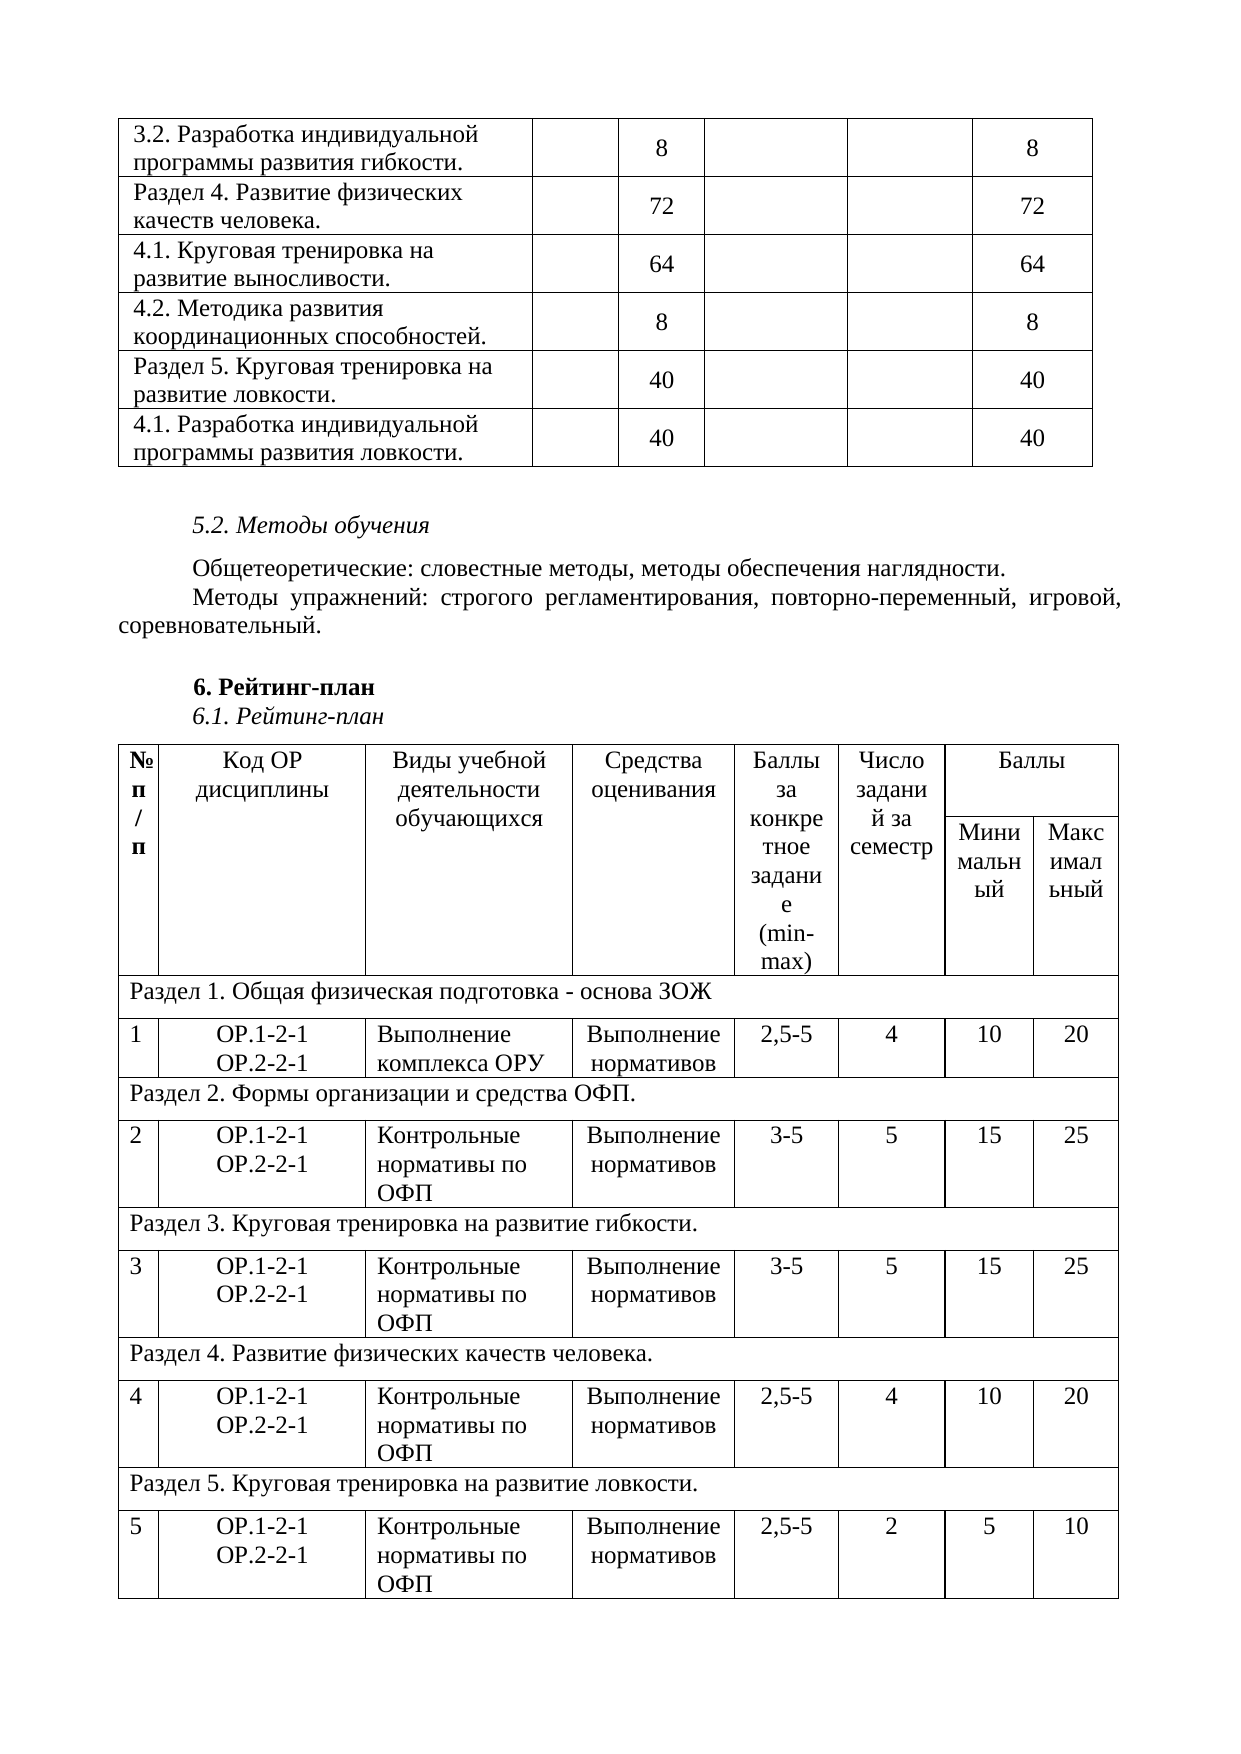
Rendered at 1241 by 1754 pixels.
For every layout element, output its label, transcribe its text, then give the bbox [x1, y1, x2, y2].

table_cell Раздел 2. Формы организации и средства ОФП. [119, 1078, 1118, 1119]
table_cell 8 [973, 293, 1092, 350]
table_cell [705, 119, 847, 176]
table_header Баллы за конкретное задание (min-max) [735, 745, 838, 975]
table_cell 72 [619, 177, 704, 234]
table_cell [848, 293, 972, 350]
table_header Средства оценивания [573, 745, 734, 975]
table_cell 10 [946, 1019, 1033, 1077]
table_cell Контрольные нормативы по ОФП [366, 1381, 572, 1467]
table_cell Раздел 5. Круговая тренировка на развитие ловкости. [119, 351, 532, 408]
table_cell [705, 177, 847, 234]
table_cell ОР.1-2-1 ОР.2-2-1 [159, 1381, 365, 1467]
table_cell Выполнение комплекса ОРУ [366, 1019, 572, 1077]
table_cell [533, 409, 618, 466]
text Методы упражнений: строгого регламентирования, повторно-переменный, игровой, соревновательный. [118, 582, 1122, 639]
table_header Баллы [946, 745, 1118, 816]
table_cell [848, 409, 972, 466]
table_cell Раздел 4. Развитие физических качеств человека. [119, 1338, 1118, 1380]
table_cell [705, 235, 847, 292]
table_cell 4 [839, 1019, 944, 1077]
table_header Код ОР дисциплины [159, 745, 365, 975]
table_cell 2,5-5 [735, 1511, 838, 1597]
table_cell [705, 409, 847, 466]
table_cell Раздел 4. Развитие физических качеств человека. [119, 177, 532, 234]
table_cell Минимальный [946, 817, 1033, 975]
table_cell 8 [619, 293, 704, 350]
table_cell [533, 293, 618, 350]
table_cell 15 [946, 1121, 1033, 1207]
table_cell 8 [619, 119, 704, 176]
table_cell 20 [1034, 1019, 1118, 1077]
table_cell 5 [119, 1511, 158, 1597]
table_cell 10 [1034, 1511, 1118, 1597]
table_cell 64 [619, 235, 704, 292]
table_cell 4 [839, 1381, 944, 1467]
table_cell Выполнение нормативов [573, 1511, 734, 1597]
table_cell 40 [619, 351, 704, 408]
table_cell 2,5-5 [735, 1019, 838, 1077]
table_cell ОР.1-2-1 ОР.2-2-1 [159, 1121, 365, 1207]
table_cell [533, 235, 618, 292]
table_cell Выполнение нормативов [573, 1381, 734, 1467]
table_cell [533, 119, 618, 176]
table_cell ОР.1-2-1 ОР.2-2-1 [159, 1511, 365, 1597]
table_header № п/п [119, 745, 158, 975]
table_cell Максимальный [1034, 817, 1118, 975]
table_cell Раздел 1. Общая физическая подготовка - основа ЗОЖ [119, 976, 1118, 1018]
table_cell Раздел 3. Круговая тренировка на развитие гибкости. [119, 1208, 1118, 1250]
table_cell [705, 293, 847, 350]
table_cell 2 [119, 1121, 158, 1207]
table_cell [848, 351, 972, 408]
table_cell 64 [973, 235, 1092, 292]
table_cell 40 [973, 351, 1092, 408]
table_cell Контрольные нормативы по ОФП [366, 1251, 572, 1337]
table_cell 25 [1034, 1121, 1118, 1207]
table_cell Выполнение нормативов [573, 1121, 734, 1207]
table_cell 5 [839, 1251, 944, 1337]
table_cell 25 [1034, 1251, 1118, 1337]
table_cell 8 [973, 119, 1092, 176]
table_cell 3-5 [735, 1251, 838, 1337]
table_cell [533, 351, 618, 408]
table_cell 3.2. Разработка индивидуальной программы развития гибкости. [119, 119, 532, 176]
table_cell 40 [973, 409, 1092, 466]
text 6. Рейтинг-план [118, 672, 1122, 701]
table_cell 1 [119, 1019, 158, 1077]
table_cell 72 [973, 177, 1092, 234]
table_cell Раздел 5. Круговая тренировка на развитие ловкости. [119, 1468, 1118, 1510]
table_cell 4.1. Разработка индивидуальной программы развития ловкости. [119, 409, 532, 466]
table_cell 2 [839, 1511, 944, 1597]
table_header Виды учебной деятельности обучающихся [366, 745, 572, 975]
table_cell [848, 177, 972, 234]
text Общетеоретические: словестные методы, методы обеспечения наглядности. [118, 553, 1122, 582]
table_cell 4.1. Круговая тренировка на развитие выносливости. [119, 235, 532, 292]
table_cell Выполнение нормативов [573, 1251, 734, 1337]
table_cell 3-5 [735, 1121, 838, 1207]
table_cell Выполнение нормативов [573, 1019, 734, 1077]
table_cell ОР.1-2-1 ОР.2-2-1 [159, 1019, 365, 1077]
table_header Число заданий за семестр [839, 745, 944, 975]
table_cell 2,5-5 [735, 1381, 838, 1467]
table_cell Контрольные нормативы по ОФП [366, 1511, 572, 1597]
table_cell 40 [619, 409, 704, 466]
table_cell 4 [119, 1381, 158, 1467]
table_cell Контрольные нормативы по ОФП [366, 1121, 572, 1207]
table_cell 15 [946, 1251, 1033, 1337]
table_cell [533, 177, 618, 234]
text 6.1. Рейтинг-план [118, 701, 1122, 730]
table_cell ОР.1-2-1 ОР.2-2-1 [159, 1251, 365, 1337]
table_cell 20 [1034, 1381, 1118, 1467]
table_cell 4.2. Методика развития координационных способностей. [119, 293, 532, 350]
table_cell [848, 119, 972, 176]
table_cell [705, 351, 847, 408]
table_cell 3 [119, 1251, 158, 1337]
table_cell [848, 235, 972, 292]
table_cell 5 [946, 1511, 1033, 1597]
table_cell 10 [946, 1381, 1033, 1467]
table_cell 5 [839, 1121, 944, 1207]
text 5.2. Методы обучения [118, 510, 1122, 539]
